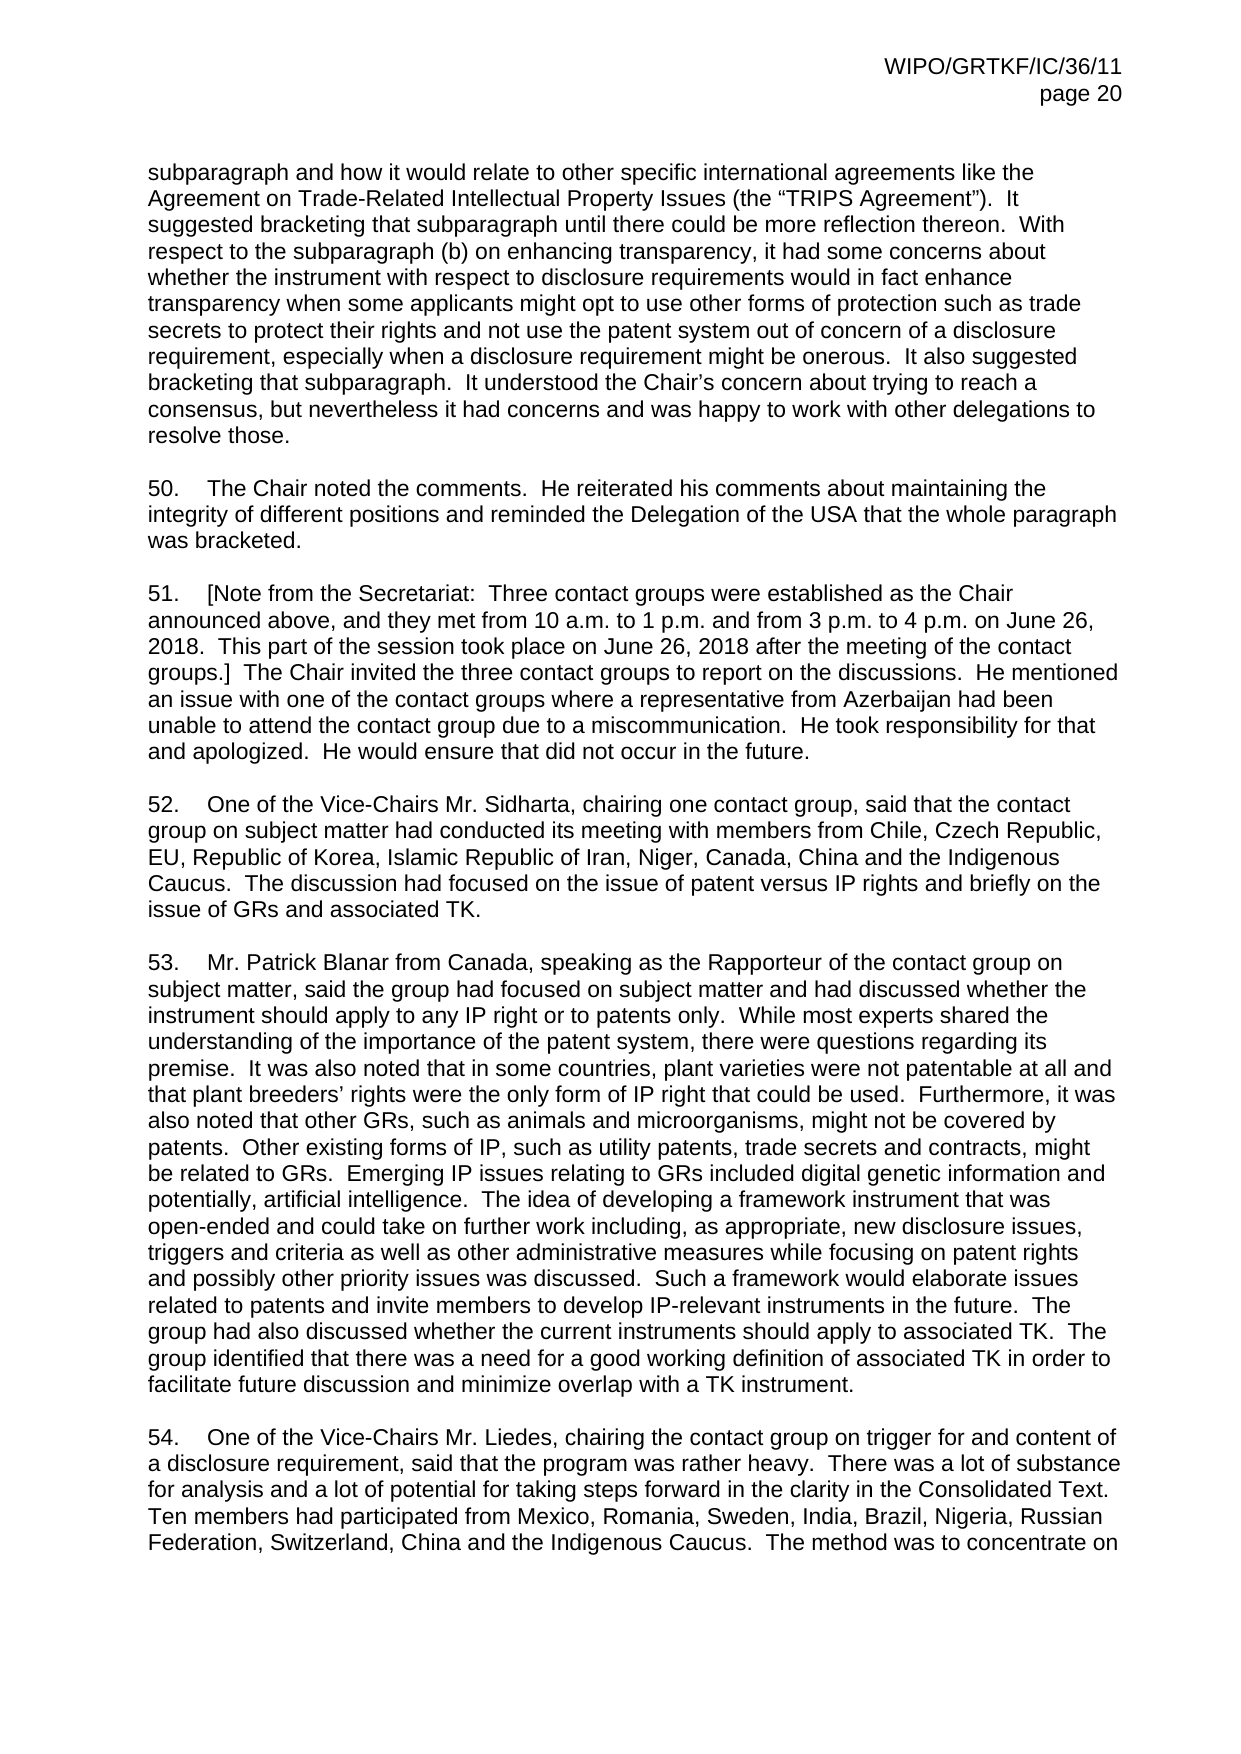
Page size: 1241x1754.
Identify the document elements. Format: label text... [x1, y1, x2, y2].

list [Note from the Secretariat: Three contact groups were established as the Chair announced above, and they met from 10 a.m. to 1 p.m. and from 3 p.m. to 4 p.m. on June 26, 2018. This part of the session took place on June 26, 2018 after the meeting of the contact groups.] The Chair invited the three contact groups to report on the discussions. He mentioned an issue with one of the contact groups where a representative from Azerbaijan had been unable to attend the contact group due to a miscommunication. He took responsibility for that and apologized. He would ensure that did not occur in the future. [148, 580, 1122, 765]
list One of the Vice-Chairs Mr. Sidharta, chairing one contact group, said that the contact group on subject matter had conducted its meeting with members from Chile, Czech Republic, EU, Republic of Korea, Islamic Republic of Iran, Niger, Canada, China and the Indigenous Caucus. The discussion had focused on the issue of patent versus IP rights and briefly on the issue of GRs and associated TK. [148, 791, 1122, 923]
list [148, 158, 1122, 448]
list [148, 1423, 1122, 1555]
list Mr. Patrick Blanar from Canada, speaking as the Rapporteur of the contact group on subject matter, said the group had focused on subject matter and had discussed whether the instrument should apply to any IP right or to patents only. While most experts shared the understanding of the importance of the patent system, there were questions regarding its premise. It was also noted that in some countries, plant varieties were not patentable at all and that plant breeders’ rights were the only form of IP right that could be used. Furthermore, it was also noted that other GRs, such as animals and microorganisms, might not be covered by patents. Other existing forms of IP, such as utility patents, trade secrets and contracts, might be related to GRs. Emerging IP issues relating to GRs included digital genetic information and potentially, artificial intelligence. The idea of developing a framework instrument that was open-ended and could take on further work including, as appropriate, new disclosure issues, triggers and criteria as well as other administrative measures while focusing on patent rights and possibly other priority issues was discussed. Such a framework would elaborate issues related to patents and invite members to develop IP-relevant instruments in the future. The group had also discussed whether the current instruments should apply to associated TK. The group identified that there was a need for a good working definition of associated TK in order to facilitate future discussion and minimize overlap with a TK instrument. [148, 949, 1122, 1397]
list The Chair noted the comments. He reiterated his comments about maintaining the integrity of different positions and reminded the Delegation of the USA that the whole paragraph was bracketed. [148, 475, 1122, 554]
